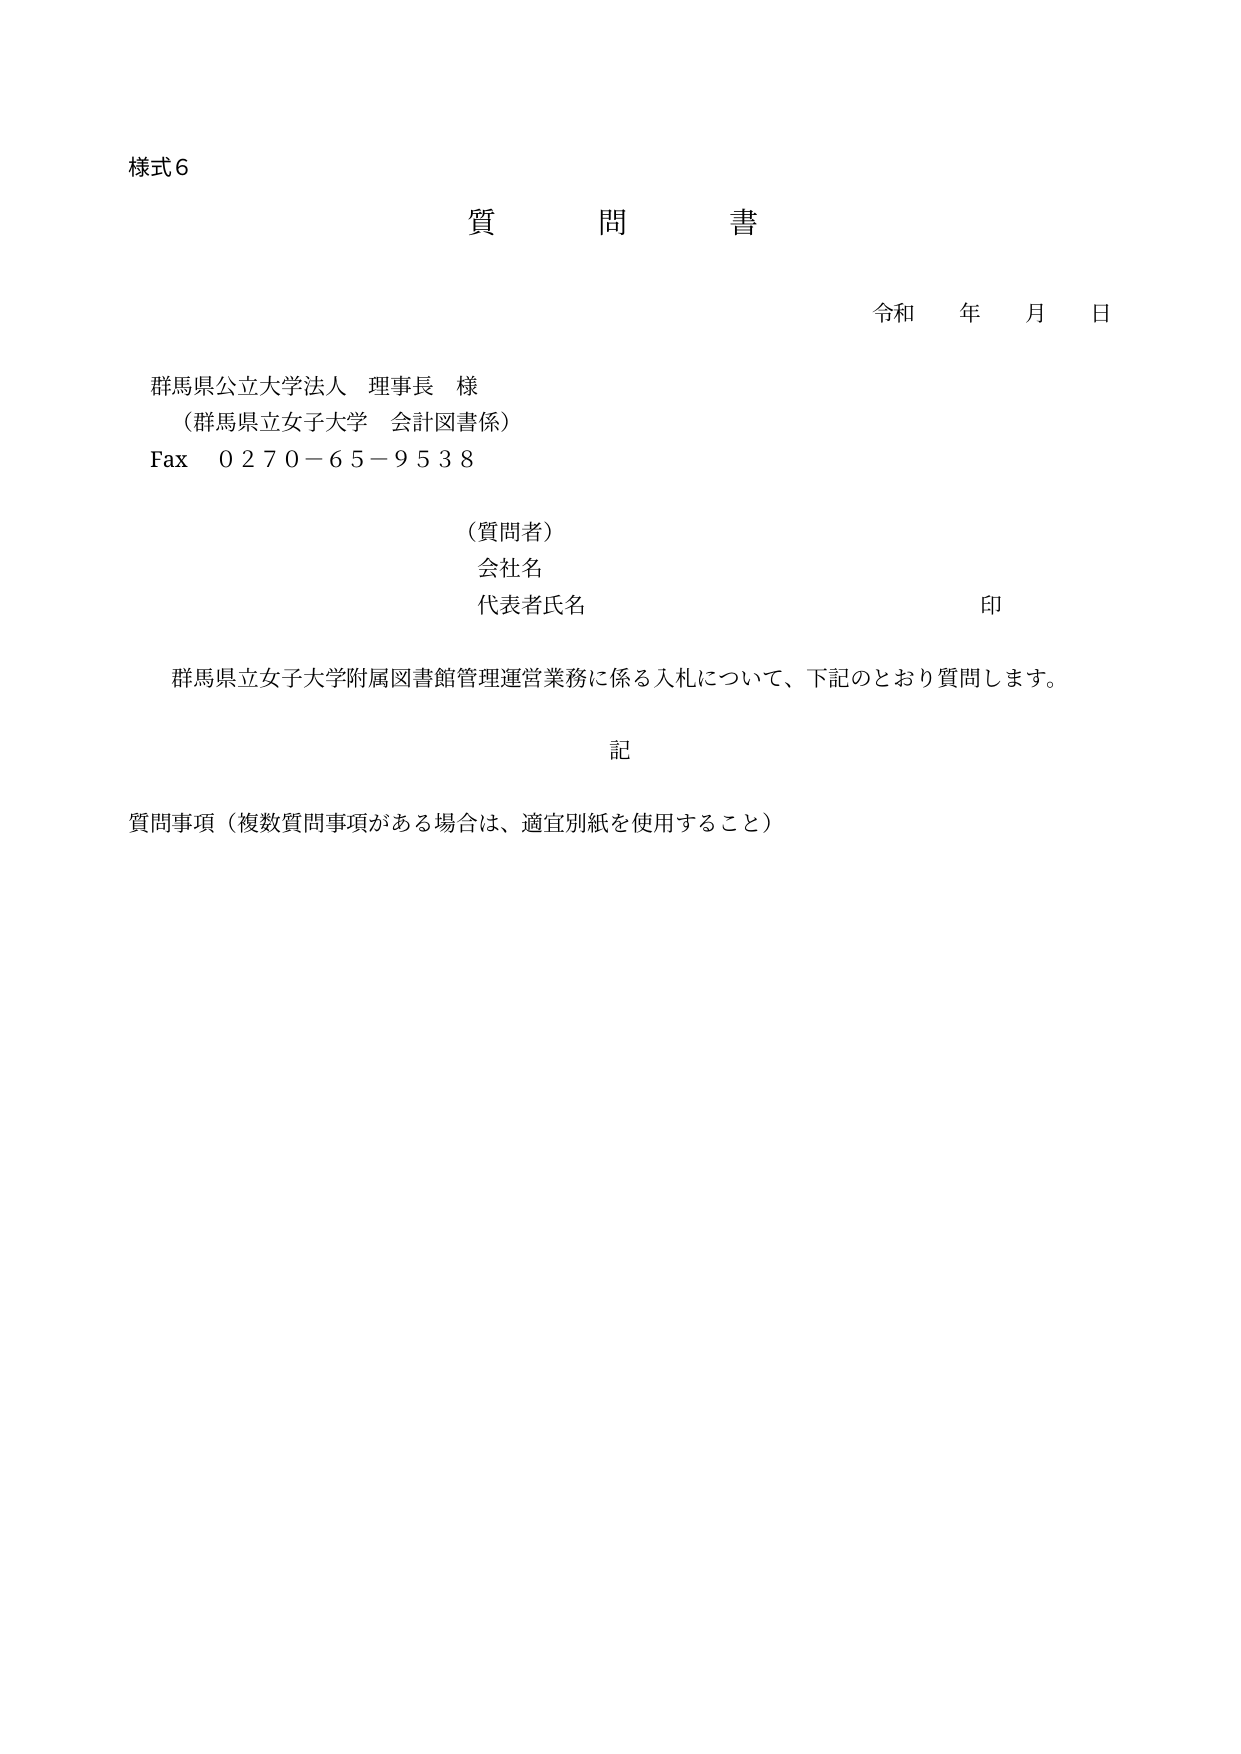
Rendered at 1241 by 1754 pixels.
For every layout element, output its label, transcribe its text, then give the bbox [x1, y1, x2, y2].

text 群馬県公立大学法人 理事長 様 [128, 367, 1112, 403]
text 群馬県立女子大学附属図書館管理運営業務に係る入札について、下記のとおり質問します。 [128, 658, 1112, 695]
text 様式６ [128, 148, 1112, 184]
text （質問者） [128, 512, 1112, 549]
text 質 問 書 [128, 184, 1112, 257]
text 会社名 [128, 549, 1112, 585]
text 令和 年 月 日 [128, 294, 1112, 330]
text Fax ０２７０－６５－９５３８ [128, 439, 1112, 476]
text 質問事項（複数質問事項がある場合は、適宜別紙を使用すること） [128, 804, 1112, 841]
text （群馬県立女子大学 会計図書係） [128, 403, 1112, 439]
text 代表者氏名 印 [128, 585, 1112, 622]
subtitle 記 [128, 731, 1112, 768]
